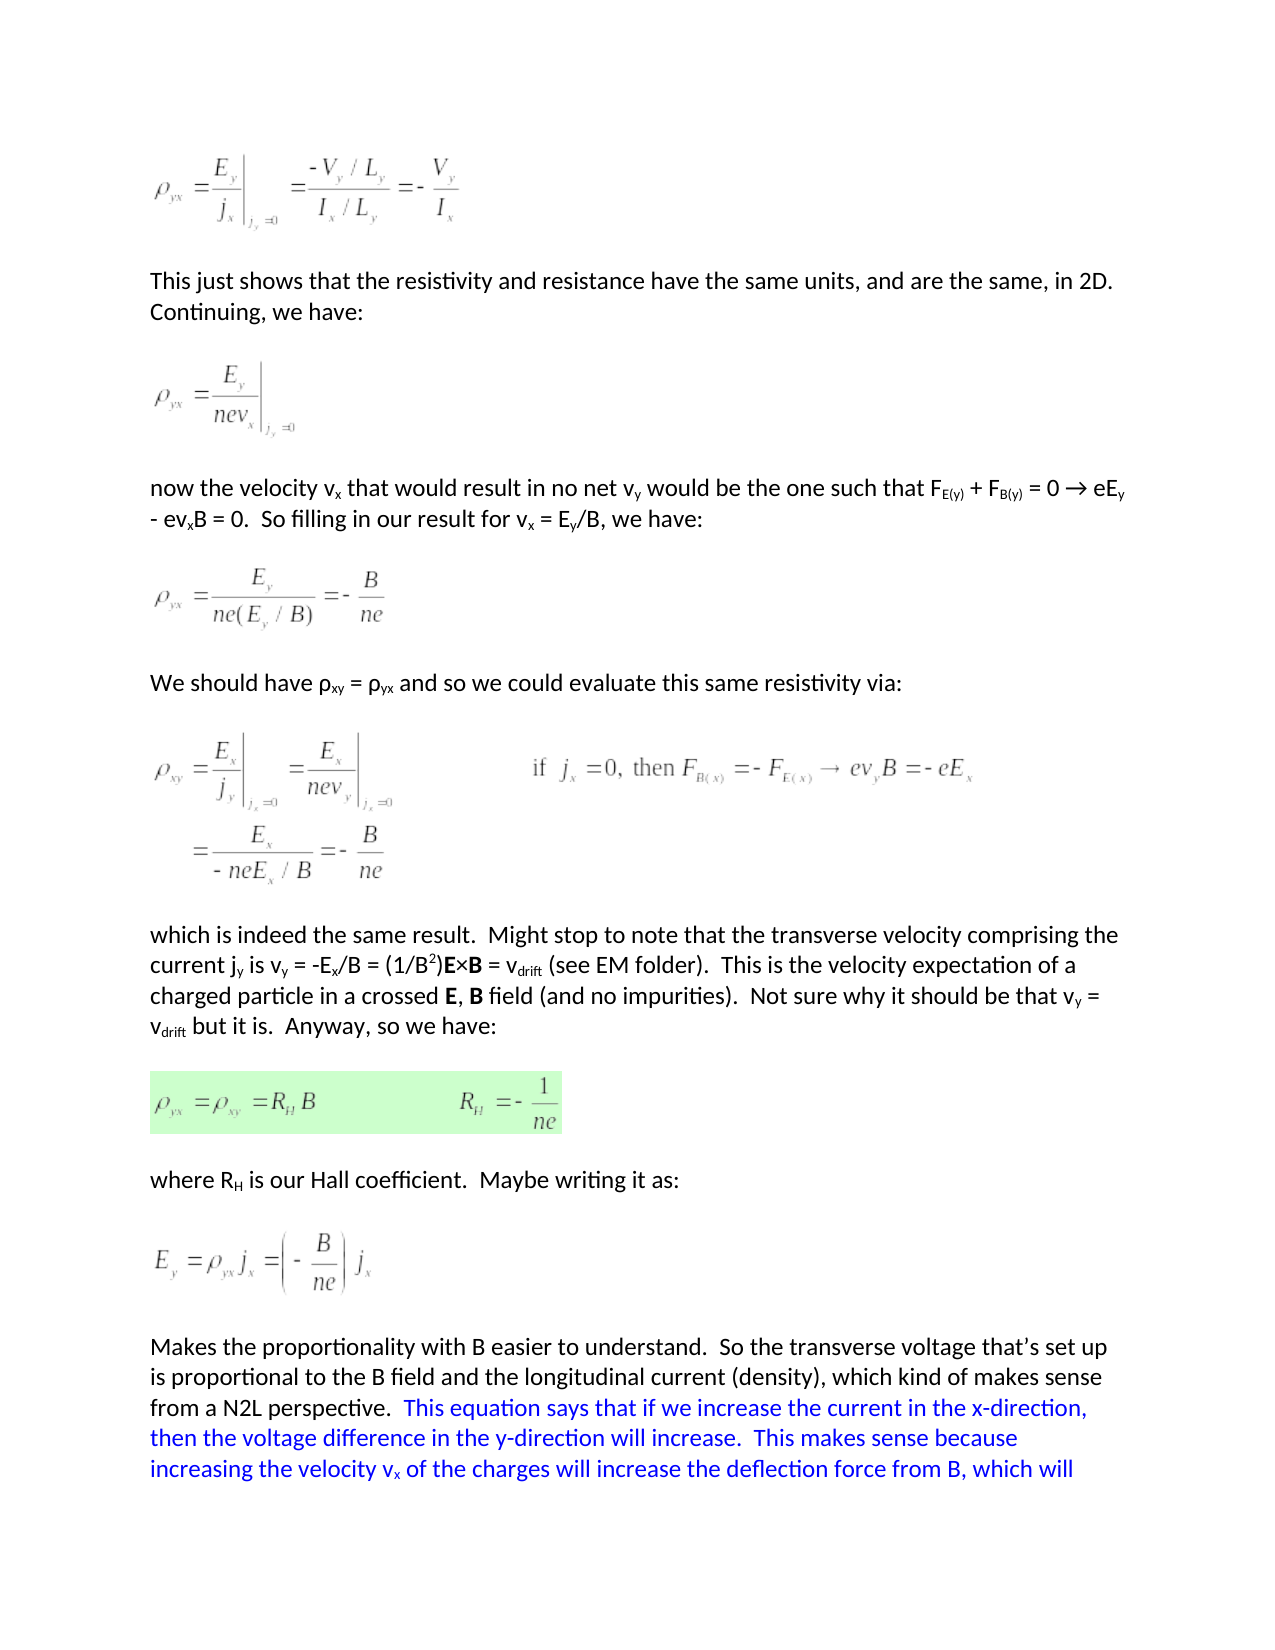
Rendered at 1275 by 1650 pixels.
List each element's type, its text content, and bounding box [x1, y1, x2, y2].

text We should have ρxy = ρyx and so we could evaluate this same resistivity via: [150, 667, 1125, 698]
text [150, 1331, 1125, 1483]
text where RH is our Hall coefficient. Maybe writing it as: [150, 1164, 1125, 1195]
text now the velocity vx that would result in no net vy would be the one such that FE(y) + FB(y) = 0 → eEy - evxB = 0. So filling in our result for vx = Ey/B, we have: [150, 473, 1125, 534]
text which is indeed the same result. Might stop to note that the transverse velocity comprising the current jy is vy = -Ex/B = (1/B2)E×B = vdrift (see EM folder). This is the velocity expectation of a charged particle in a crossed E, B field (and no impurities). Not sure why it should be that vy = vdrift but it is. Anyway, so we have: [150, 919, 1125, 1041]
text This just shows that the resistivity and resistance have the same units, and are the same, in 2D. Continuing, we have: [150, 266, 1125, 327]
